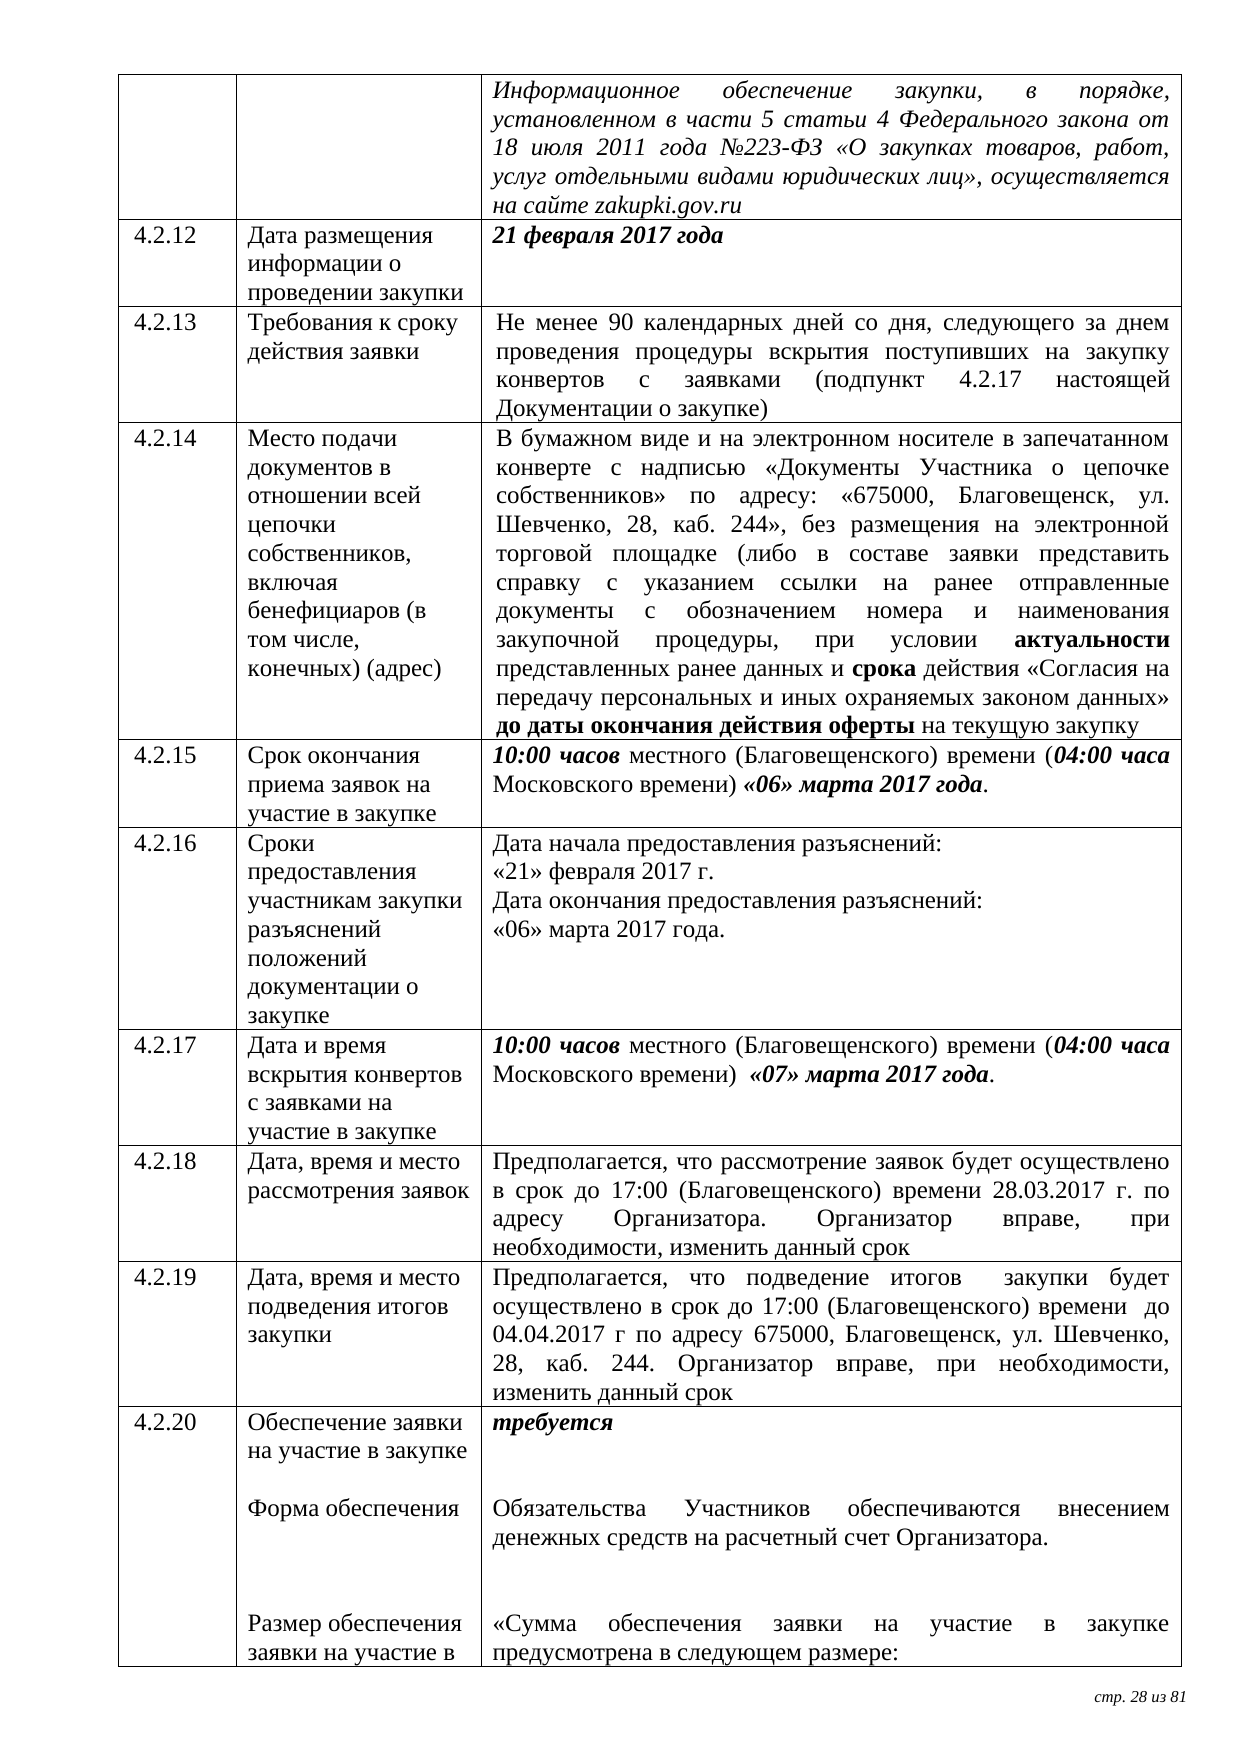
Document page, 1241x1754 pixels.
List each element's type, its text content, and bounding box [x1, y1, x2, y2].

table_cell Предполагается, что подведение итогов закупки будет осуществлено в срок до 17:00 (Благовещенского) времени до 04.04.2017 г по адресу 675000, Благовещенск, ул. Шевченко, 28, каб. 244. Организатор вправе, при необходимости, изменить данный срок [482, 1262, 1181, 1406]
table_cell [119, 75, 236, 219]
table_cell В бумажном виде и на электронном носителе в запечатанном конверте с надписью «Документы Участника о цепочке собственников» по адресу: «675000, Благовещенск, ул. Шевченко, 28, каб. 244», без размещения на электронной торговой площадке (либо в составе заявки представить справку с указанием ссылки на ранее отправленные документы с обозначением номера и наименования закупочной процедуры, при условии актуальности представленных ранее данных и срока действия «Согласия на передачу персональных и иных охраняемых законом данных» до даты окончания действия оферты на текущую закупку [482, 423, 1181, 739]
table_cell [119, 220, 236, 306]
table_cell Дата, время и место рассмотрения заявок [237, 1146, 481, 1261]
table_cell [119, 307, 236, 422]
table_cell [237, 1407, 481, 1666]
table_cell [482, 75, 1181, 219]
table_cell Место подачи документов в отношении всей цепочки собственников, включая бенефициаров (в том числе, конечных) (адрес) [237, 423, 481, 739]
table_cell [119, 423, 236, 739]
table_cell [119, 740, 236, 827]
table_cell Дата и время вскрытия конвертов с заявками на участие в закупке [237, 1030, 481, 1145]
table_cell Срок окончания приема заявок на участие в закупке [237, 740, 481, 827]
table_cell Предполагается, что рассмотрение заявок будет осуществлено в срок до 17:00 (Благовещенского) времени 28.03.2017 г. по адресу Организатора. Организатор вправе, при необходимости, изменить данный срок [482, 1146, 1181, 1261]
table_cell [119, 828, 236, 1029]
table_cell 10:00 часов местного (Благовещенского) времени (04емьсот пятьдесят пять тысяч четырестадвести:00 часа Московского времени) «06» марта 2017 года. [482, 740, 1181, 827]
table_cell [119, 1262, 236, 1406]
table_cell [119, 1030, 236, 1145]
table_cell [237, 75, 481, 219]
table_cell Не менее 90 календарных дней со дня, следующего за днем проведения процедуры вскрытия поступивших на закупку конвертов с заявками (подпункт 4.2.17 настоящей Документации о закупке) [482, 307, 1181, 422]
table_cell [119, 1407, 236, 1666]
table_cell 10:00 часов местного (Благовещенского) времени (04емьсот пятьдесят пять тысяч четырестадвести:00 часа Московского времени) «07» марта 2017 года. [482, 1030, 1181, 1145]
table_cell Сроки предоставления участникам закупки разъяснений положений документации о закупке [237, 828, 481, 1029]
table_cell Дата, время и место подведения итогов закупки [237, 1262, 481, 1406]
table_cell [119, 1146, 236, 1261]
table_cell Требования к сроку действия заявки [237, 307, 481, 422]
table_cell Дата размещения информации о проведении закупки [237, 220, 481, 306]
table_cell Дата начала предоставления разъяснений: «21» февраля 2017 г. Дата окончания предоставления разъяснений: «06» марта 2017 года. [482, 828, 1181, 1029]
table_cell 21 февраля 2017 года [482, 220, 1181, 306]
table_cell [482, 1407, 1181, 1666]
